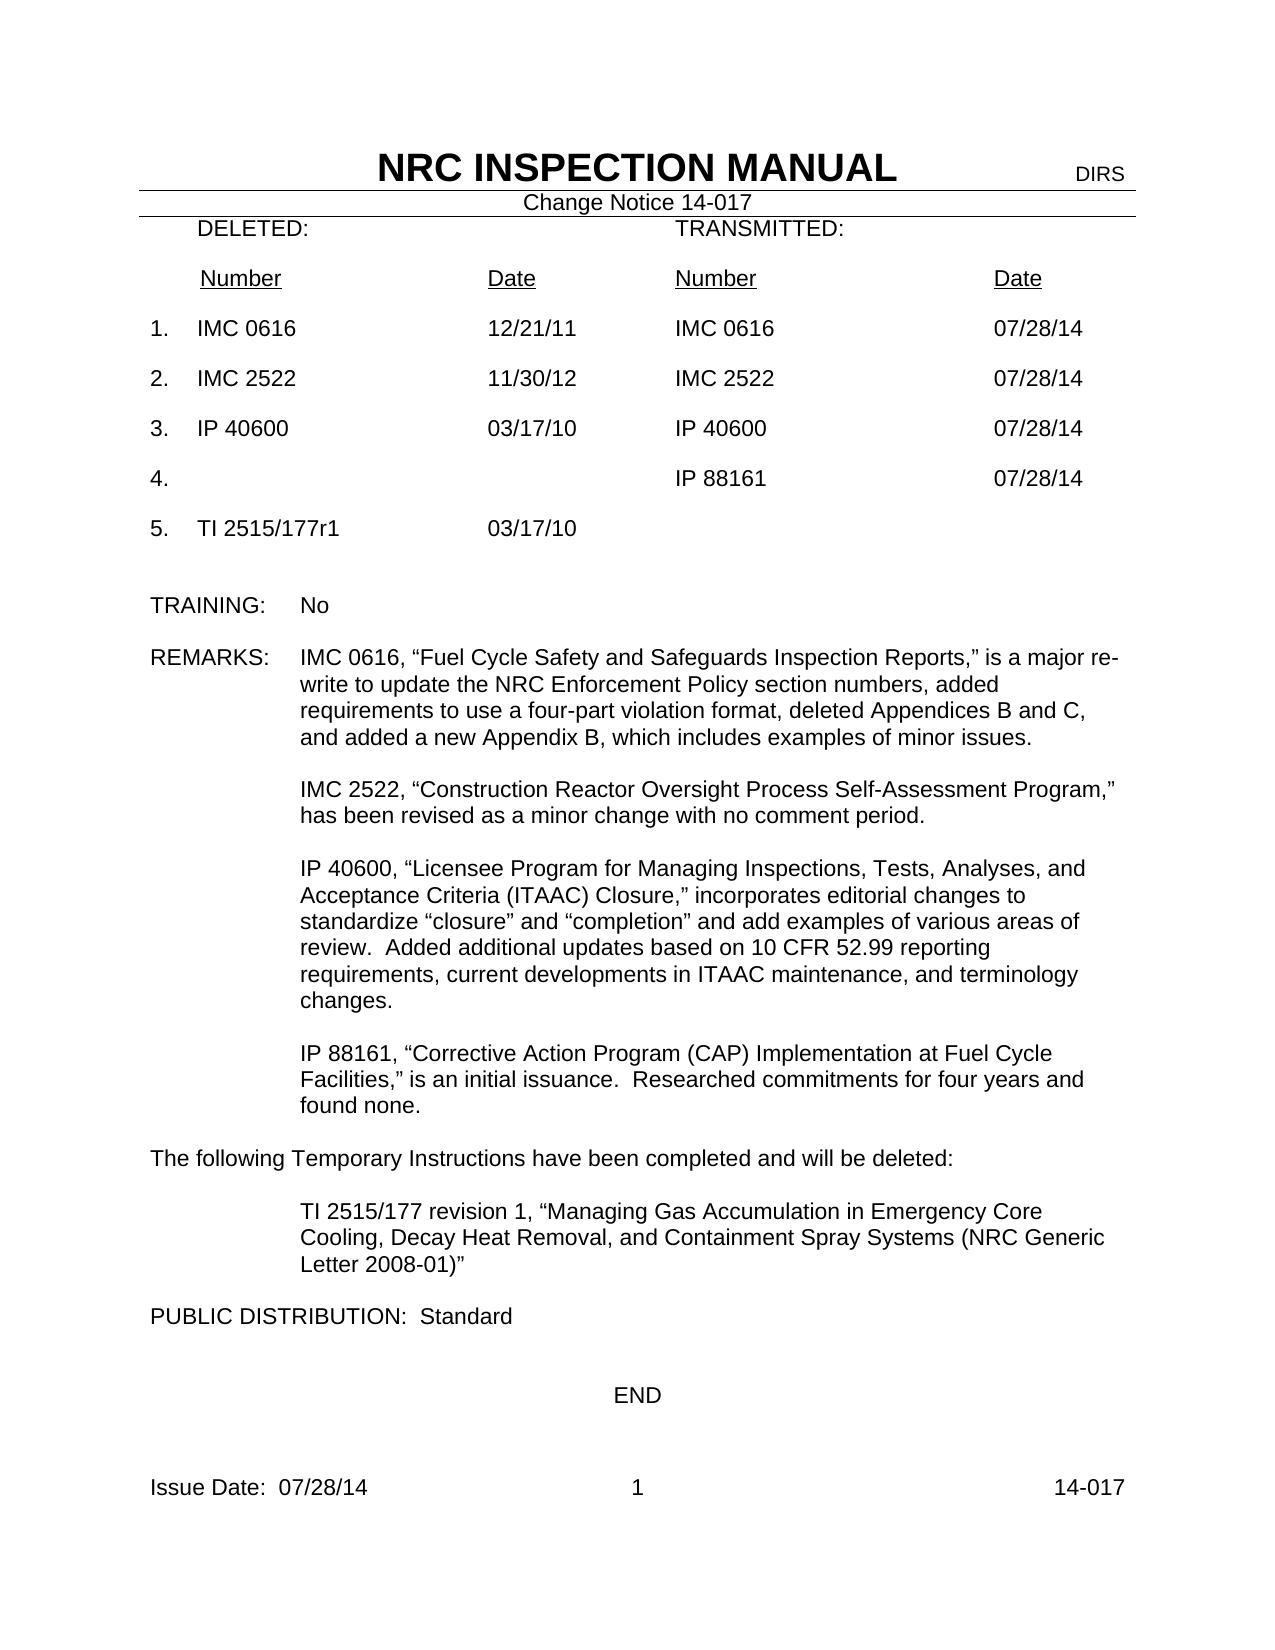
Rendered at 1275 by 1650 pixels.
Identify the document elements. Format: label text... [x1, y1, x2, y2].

text 5. TI 2515/177r1 03/17/10 [150, 517, 1125, 542]
text 2. IMC 2522 11/30/12 IMC 2522 07/28/14 [150, 367, 1125, 392]
text 4. IP 88161 07/28/14 [150, 467, 1125, 492]
text Number Date Number Date [150, 267, 1125, 292]
text 1. IMC 0616 12/21/11 IMC 0616 07/28/14 [150, 317, 1125, 342]
text The following Temporary Instructions have been completed and will be deleted: [150, 1145, 1125, 1171]
text PUBLIC DISTRIBUTION: Standard [150, 1303, 1125, 1329]
text IP 88161, “Corrective Action Program (CAP) Implementation at Fuel Cycle Facilities,” is an initial issuance. Researched commitments for four years and found none. [150, 1040, 1125, 1119]
text TI 2515/177 revision 1, “Managing Gas Accumulation in Emergency Core Cooling, Decay Heat Removal, and Containment Spray Systems (NRC Generic Letter 2008-01)” [150, 1198, 1125, 1277]
text DELETED: TRANSMITTED: [150, 217, 1125, 242]
text IP 40600, “Licensee Program for Managing Inspections, Tests, Analyses, and Acceptance Criteria (ITAAC) Closure,” incorporates editorial changes to standardize “closure” and “completion” and add examples of various areas of review. Added additional updates based on 10 CFR 52.99 reporting requirements, current developments in ITAAC maintenance, and terminology changes. [150, 855, 1125, 1013]
text NRC INSPECTION MANUAL DIRS [150, 150, 1125, 189]
table_header Change Notice 14-017 [139, 191, 1136, 216]
text 3. IP 40600 03/17/10 IP 40600 07/28/14 [150, 417, 1125, 442]
list TRAINING: No [150, 592, 1125, 618]
text REMARKS: IMC 0616, “Fuel Cycle Safety and Safeguards Inspection Reports,” is a major re-write to update the NRC Enforcement Policy section numbers, added requirements to use a four-part violation format, deleted Appendices B and C, and added a new Appendix B, which includes examples of minor issues. [150, 644, 1125, 750]
text IMC 2522, “Construction Reactor Oversight Process Self-Assessment Program,” has been revised as a minor change with no comment period. [150, 776, 1125, 829]
text END [150, 1382, 1125, 1409]
